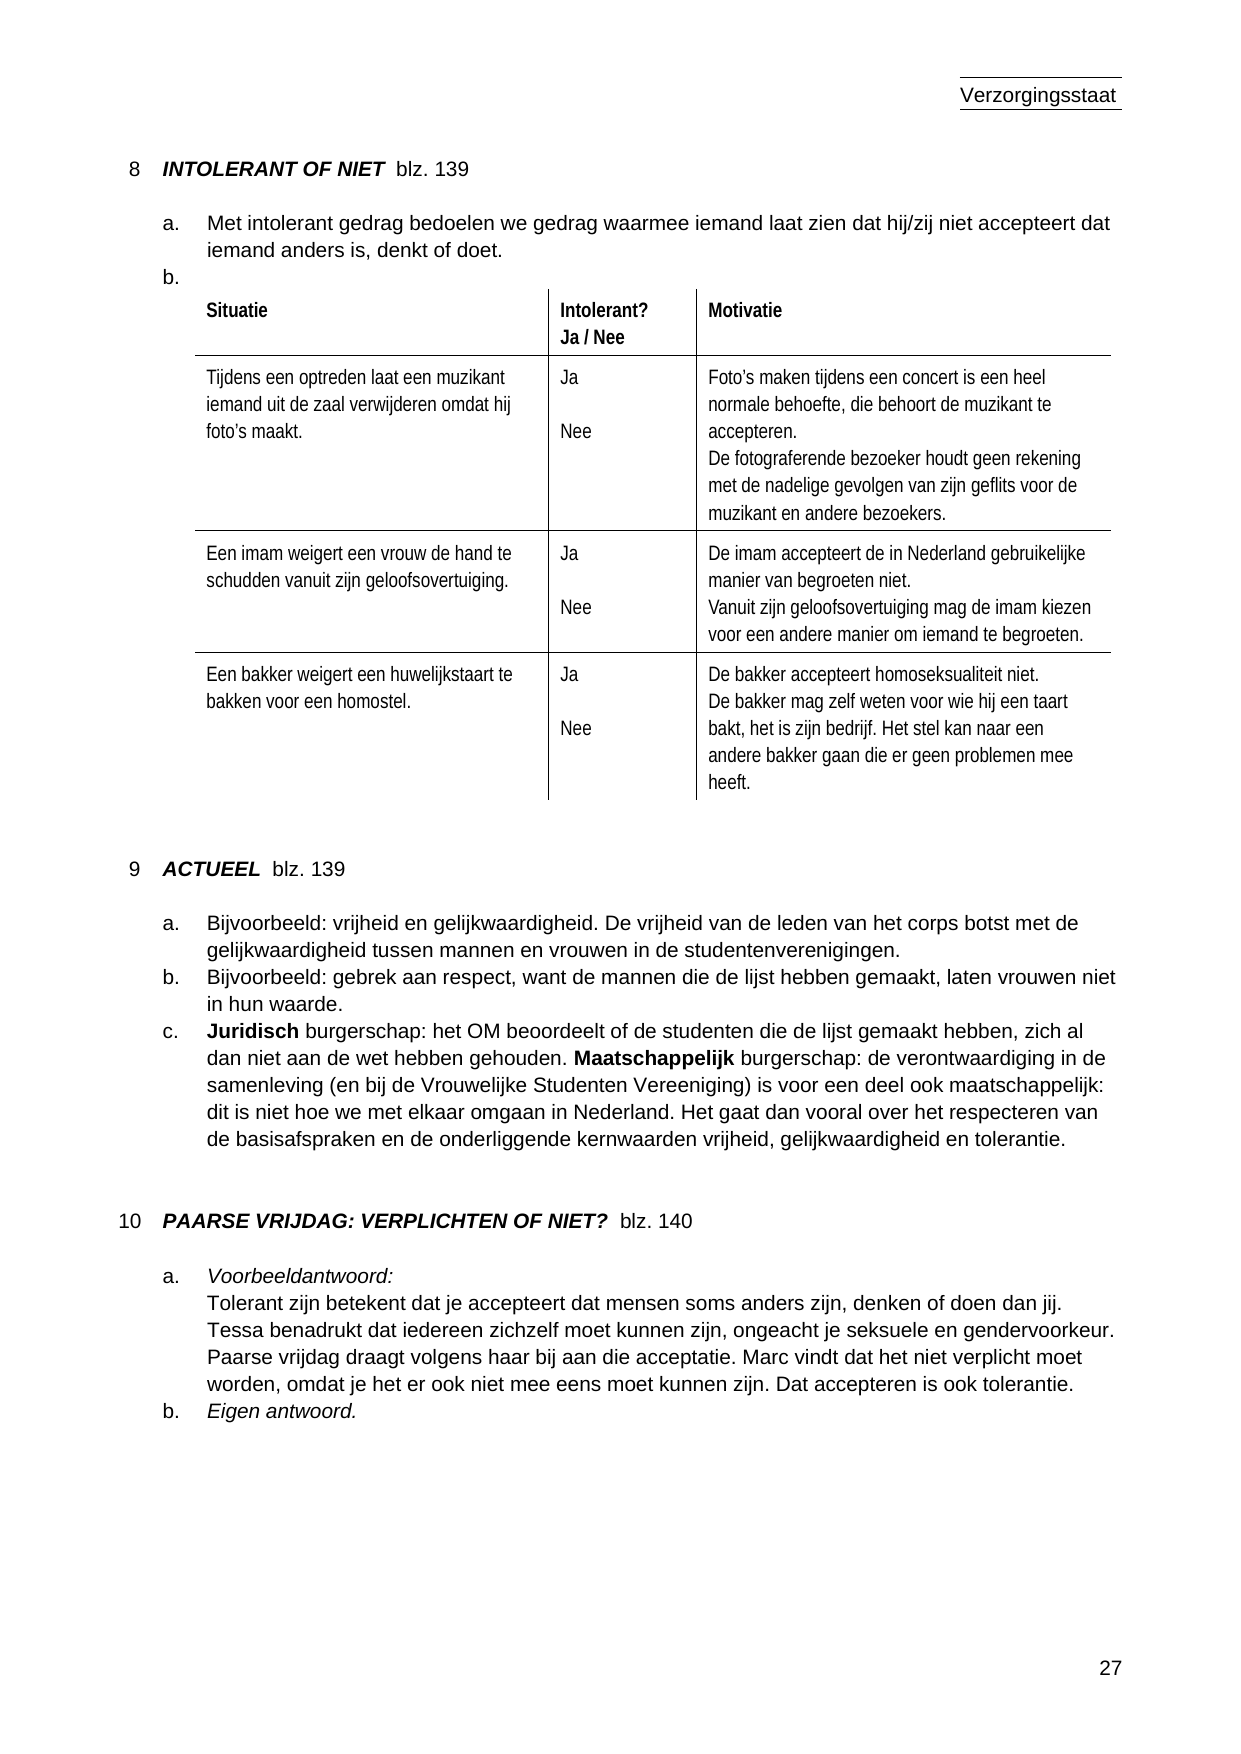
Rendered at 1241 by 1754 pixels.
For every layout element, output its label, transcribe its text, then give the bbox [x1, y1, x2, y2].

table_cell Ja Nee [549, 653, 696, 800]
table_cell Foto’s maken tijdens een concert is een heel normale behoefte, die behoort de muzikant te accepteren. De fotograferende bezoeker houdt geen rekening met de nadelige gevolgen van zijn geflits voor de muzikant en andere bezoekers. [697, 356, 1111, 530]
table_cell De imam accepteert de in Nederland gebruikelijke manier van begroeten niet. Vanuit zijn geloofsovertuiging mag de imam kiezen voor een andere manier om iemand te begroeten. [697, 531, 1111, 652]
table_cell Tijdens een optreden laat een muzikant iemand uit de zaal verwijderen omdat hij foto’s maakt. [195, 356, 548, 530]
table_header Situatie [195, 289, 548, 355]
text a. Met intolerant gedrag bedoelen we gedrag waarmee iemand laat zien dat hij/zij niet accepteert dat iemand anders is, denkt of doet. [162, 208, 1122, 262]
text b. [162, 262, 1122, 289]
table_cell De bakker accepteert homoseksualiteit niet. De bakker mag zelf weten voor wie hij een taart bakt, het is zijn bedrijf. Het stel kan naar een andere bakker gaan die er geen problemen mee heeft. [697, 653, 1111, 800]
table_header Intolerant? Ja / Nee [549, 289, 696, 355]
text c. Juridisch burgerschap: het OM beoordeelt of de studenten die de lijst gemaakt hebben, zich al dan niet aan de wet hebben gehouden. Maatschappelijk burgerschap: de verontwaardiging in de samenleving (en bij de Vrouwelijke Studenten Vereeniging) is voor een deel ook maatschappelijk: dit is niet hoe we met elkaar omgaan in Nederland. Het gaat dan vooral over het respecteren van de basisafspraken en de onderliggende kernwaarden vrijheid, gelijkwaardigheid en tolerantie. [162, 1017, 1122, 1152]
table_header Motivatie [697, 289, 1111, 355]
table_cell Een imam weigert een vrouw de hand te schudden vanuit zijn geloofsovertuiging. [195, 531, 548, 652]
text 8 INTOLERANT OF NIET blz. 139 [129, 153, 1122, 181]
text 10 paarse vrijdag: verplichten of niet? blz. 140 [118, 1206, 1122, 1233]
table_cell Een bakker weigert een huwelijkstaart te bakken voor een homostel. [195, 653, 548, 800]
text a. Voorbeeldantwoord: [162, 1260, 1122, 1287]
text Tolerant zijn betekent dat je accepteert dat mensen soms anders zijn, denken of doen dan jij. Tessa benadrukt dat iedereen zichzelf moet kunnen zijn, ongeacht je seksuele en gendervoorkeur. Paarse vrijdag draagt volgens haar bij aan die acceptatie. Marc vindt dat het niet verplicht moet worden, omdat je het er ook niet mee eens moet kunnen zijn. Dat accepteren is ook tolerantie. [207, 1287, 1122, 1396]
table_cell Ja Nee [549, 531, 696, 652]
text a. Bijvoorbeeld: vrijheid en gelijkwaardigheid. De vrijheid van de leden van het corps botst met de gelijkwaardigheid tussen mannen en vrouwen in de studentenverenigingen. [162, 908, 1122, 962]
text b. Bijvoorbeeld: gebrek aan respect, want de mannen die de lijst hebben gemaakt, laten vrouwen niet in hun waarde. [162, 962, 1122, 1017]
table_cell Ja Nee [549, 356, 696, 530]
text 9 actueel blz. 139 [129, 854, 1122, 881]
text b. Eigen antwoord. [162, 1396, 1122, 1423]
